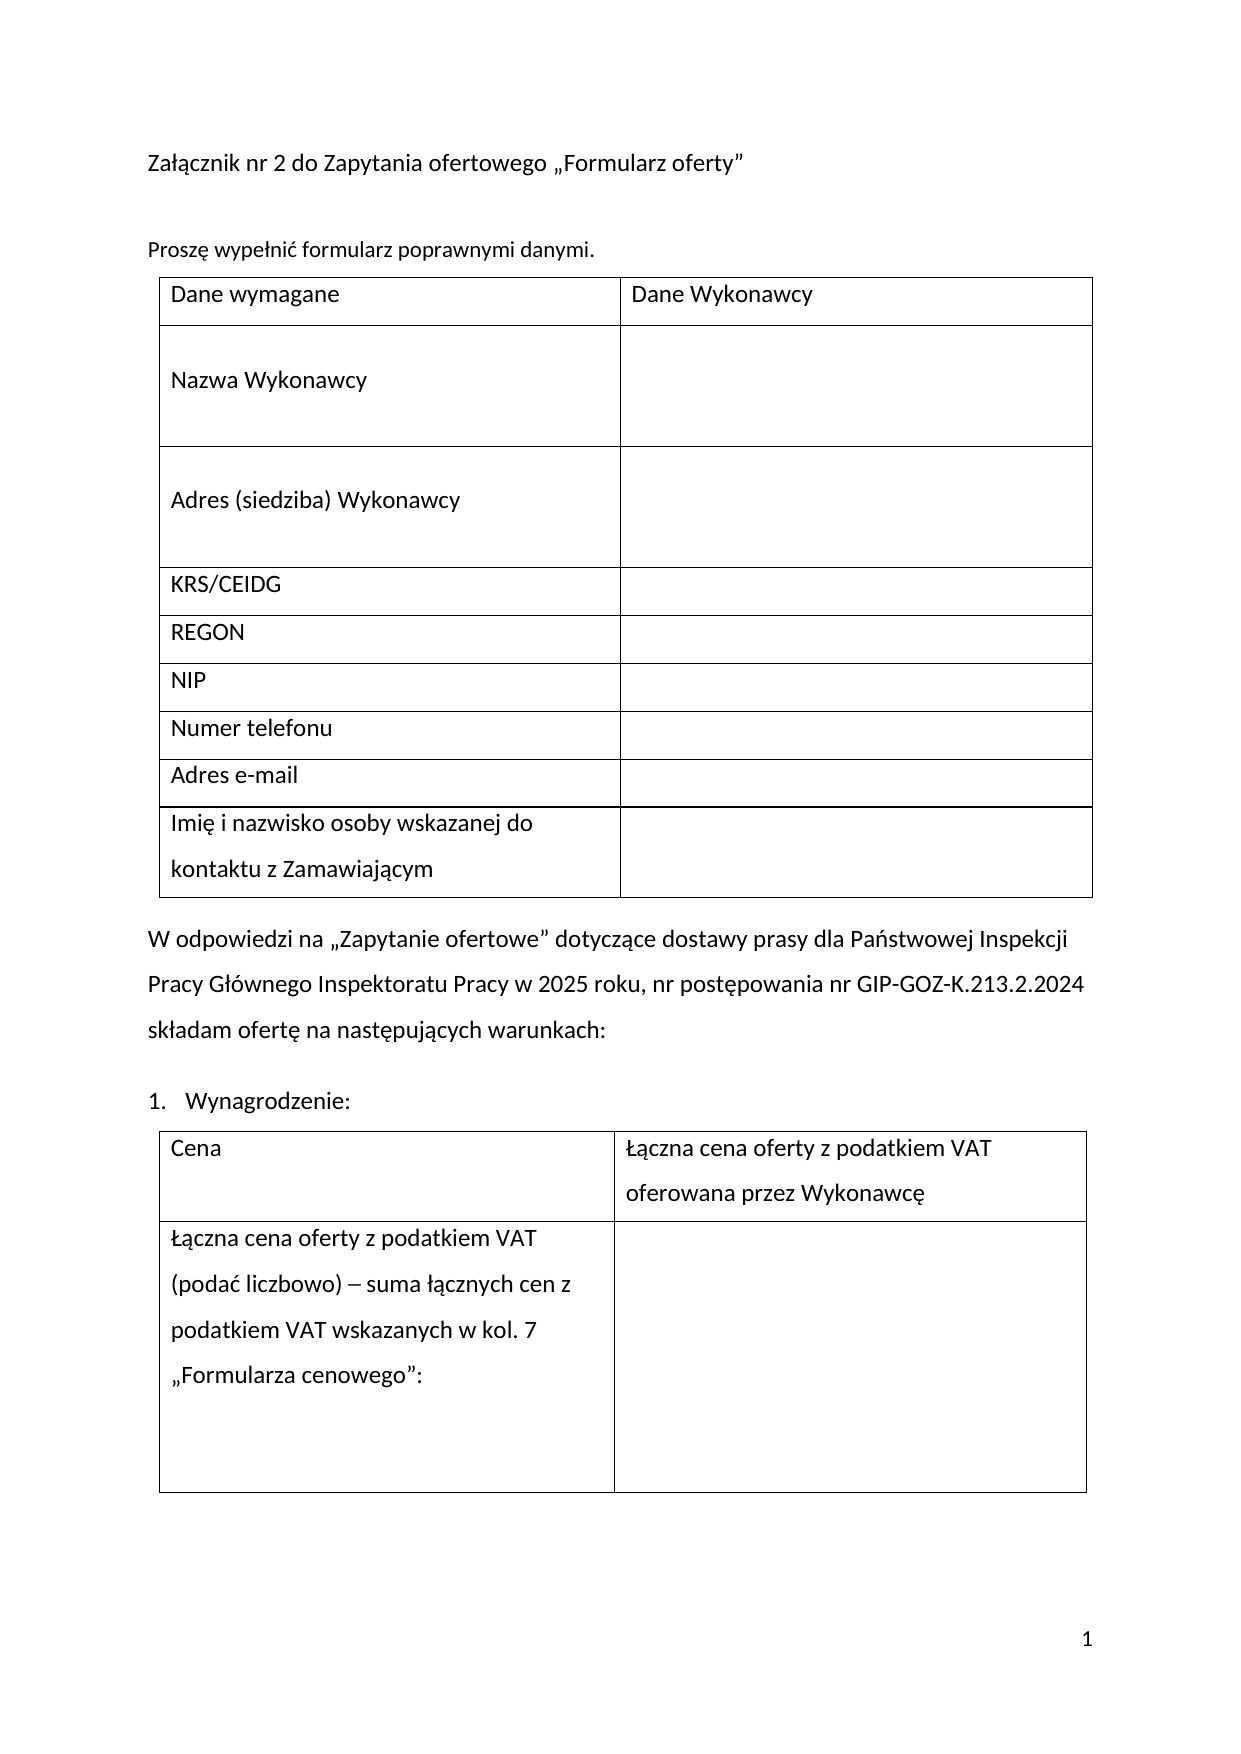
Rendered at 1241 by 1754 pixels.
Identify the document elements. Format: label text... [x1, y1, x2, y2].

table_cell Imię i nazwisko osoby wskazanej do kontaktu z Zamawiającym [160, 808, 620, 897]
table_header Dane Wykonawcy [621, 278, 1092, 325]
text W odpowiedzi na „Zapytanie ofertowe” dotyczące dostawy prasy dla Państwowej Inspekcji Pracy Głównego Inspektoratu Pracy w 2025 roku, nr postępowania nr GIP-GOZ-K.213.2.2024 składam ofertę na następujących warunkach: [148, 923, 1093, 1045]
table_cell Adres e-mail [160, 760, 620, 806]
table_cell [621, 760, 1092, 806]
table_cell Łączna cena oferty z podatkiem VAT (podać liczbowo) ─ suma łącznych cen z podatkiem VAT wskazanych w kol. 7 „Formularza cenowego”: [160, 1222, 614, 1492]
table_cell [621, 712, 1092, 758]
text Proszę wypełnić formularz poprawnymi danymi. [148, 235, 1093, 263]
table_cell [621, 568, 1092, 615]
table_cell NIP [160, 664, 620, 711]
table_cell Nazwa Wykonawcy [160, 326, 620, 446]
table_cell [615, 1222, 1086, 1492]
table_cell Numer telefonu [160, 712, 620, 758]
table_cell [621, 447, 1092, 567]
table_cell [621, 664, 1092, 711]
table_header Cena [160, 1132, 614, 1221]
table_header Dane wymagane [160, 278, 620, 325]
table_cell [621, 326, 1092, 446]
table_cell Adres (siedziba) Wykonawcy [160, 447, 620, 567]
table_cell [621, 616, 1092, 663]
table_cell KRS/CEIDG [160, 568, 620, 615]
list Wynagrodzenie: [148, 1085, 1093, 1116]
subtitle Załącznik nr 2 do Zapytania ofertowego „Formularz oferty” [148, 148, 1093, 178]
table_header Łączna cena oferty z podatkiem VAT oferowana przez Wykonawcę [615, 1132, 1086, 1221]
table_cell REGON [160, 616, 620, 663]
table_cell [621, 808, 1092, 897]
